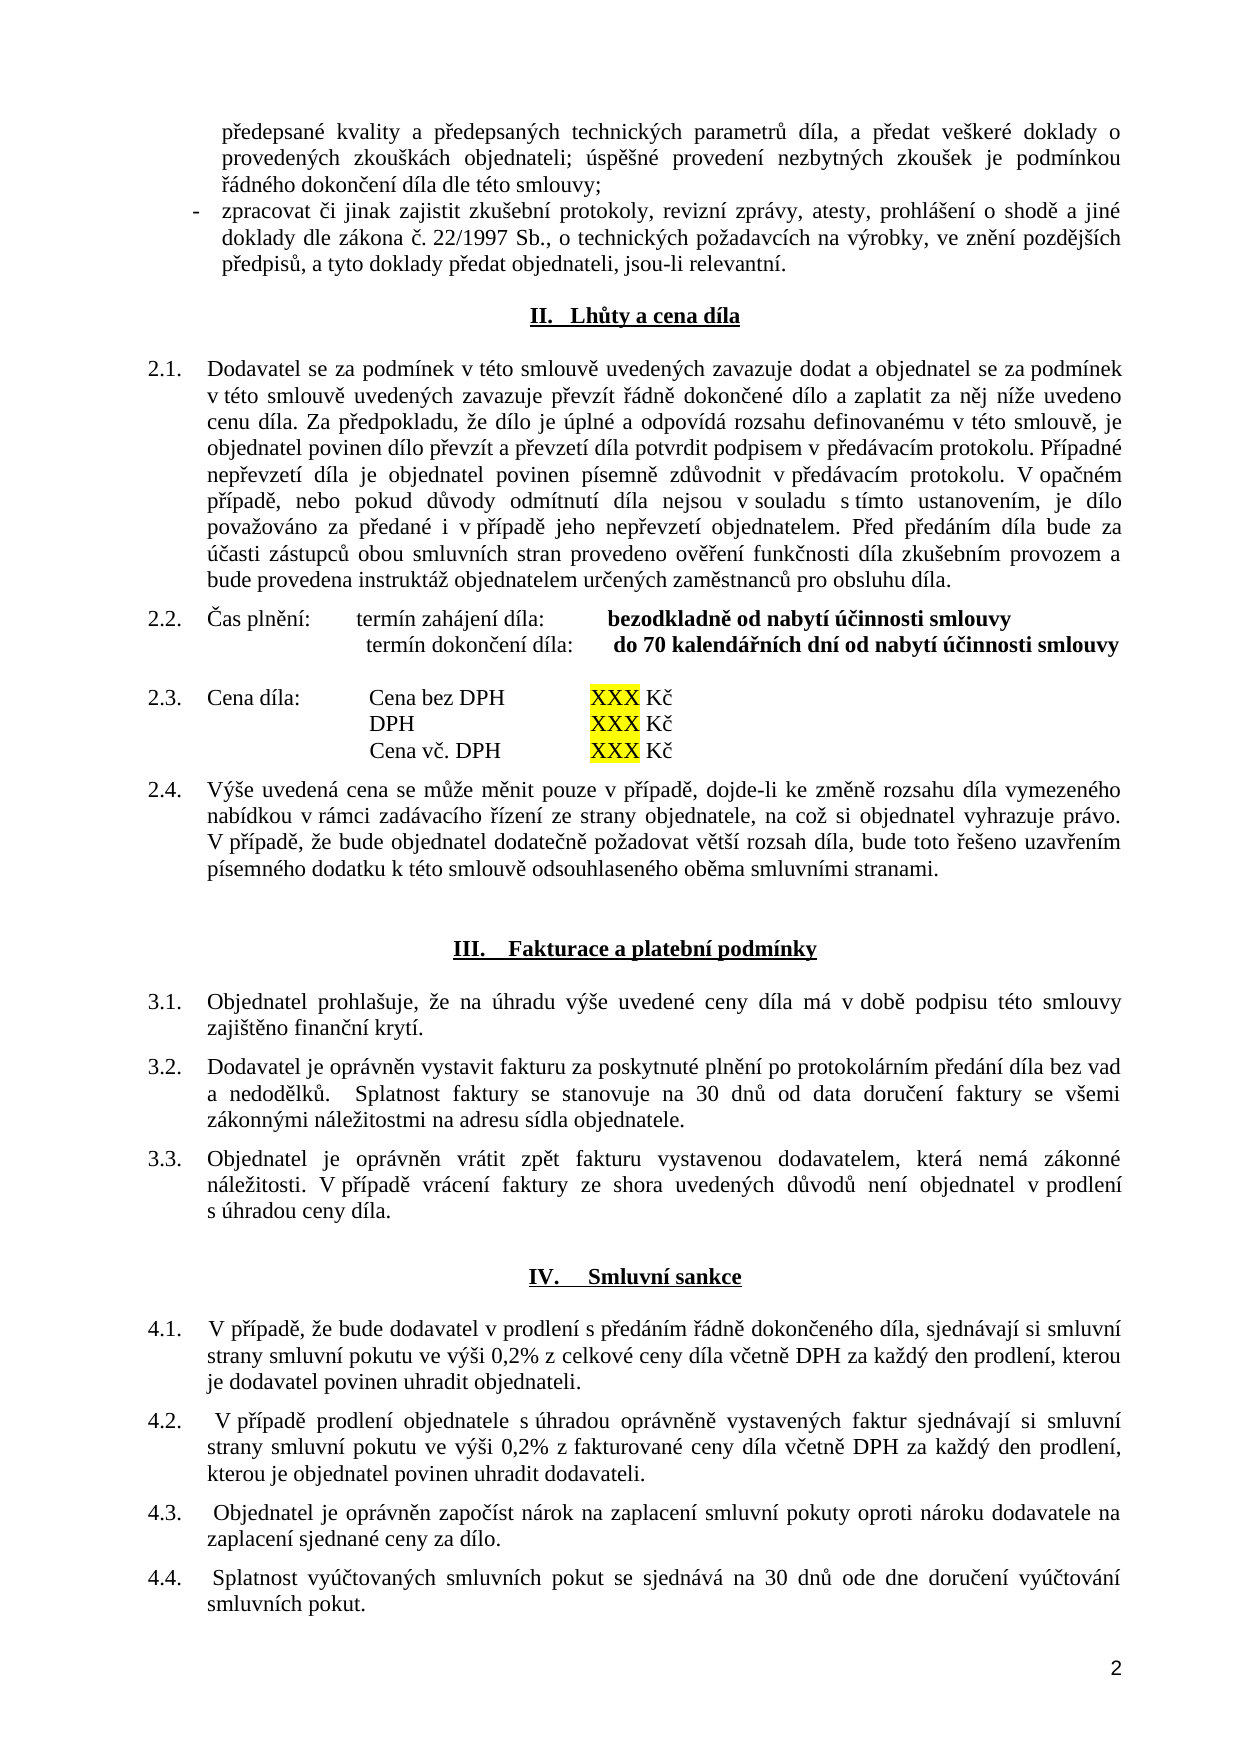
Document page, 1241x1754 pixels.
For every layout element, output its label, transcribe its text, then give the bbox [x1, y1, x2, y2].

text DPH XXX Kč [640, 710, 1122, 737]
text DPH XXX Kč [354, 710, 590, 737]
text 2.3. Cena díla: Cena bez DPH XXX Kč [148, 684, 590, 710]
text termín dokončení díla: do 70 kalendářních dní od nabytí účinnosti smlouvy [148, 631, 1122, 658]
list Objednatel prohlašuje, že na úhradu výše uvedené ceny díla má v době podpisu této smlouvy zajištěno finanční krytí. [148, 988, 1122, 1041]
list Dodavatel je oprávněn vystavit fakturu za poskytnuté plnění po protokolárním předání díla bez vad a nedodělků. Splatnost faktury se stanovuje na 30 dnů od data doručení faktury se všemi zákonnými náležitostmi na adresu sídla objednatele. [148, 1053, 1122, 1132]
list zpracovat či jinak zajistit zkušební protokoly, revizní zprávy, atesty, prohlášení o shodě a jiné doklady dle zákona č. 22/1997 Sb., o technických požadavcích na výrobky, ve znění pozdějších předpisů, a tyto doklady předat objednateli, jsou-li relevantní. [192, 197, 1122, 276]
text 2.3. Cena díla: Cena bez DPH XXX Kč [640, 684, 1122, 710]
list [192, 118, 1122, 197]
list IV. Smluvní sankce [148, 1263, 1122, 1289]
text Cena vč. DPH XXX Kč [640, 737, 1122, 763]
text II. Lhůty a cena díla [148, 303, 1122, 329]
list 4.2. V případě prodlení objednatele s úhradou oprávněně vystavených faktur sjednávají si smluvní strany smluvní pokutu ve výši 0,2% z fakturované ceny díla včetně DPH za každý den prodlení, kterou je objednatel povinen uhradit dodavateli. [148, 1407, 1122, 1486]
list 4.4. Splatnost vyúčtovaných smluvních pokut se sjednává na 30 dnů ode dne doručení vyúčtování smluvních pokut. [148, 1564, 1122, 1617]
list 2.4. Výše uvedená cena se může měnit pouze v případě, dojde-li ke změně rozsahu díla vymezeného nabídkou v rámci zadávacího řízení ze strany objednatele, na což si objednatel vyhrazuje právo. V případě, že bude objednatel dodatečně požadovat větší rozsah díla, bude toto řešeno uzavřením písemného dodatku k této smlouvě odsouhlaseného oběma smluvními stranami. [148, 776, 1122, 881]
list 4.3. Objednatel je oprávněn započíst nárok na zaplacení smluvní pokuty oproti nároku dodavatele na zaplacení sjednané ceny za dílo. [148, 1499, 1122, 1551]
text 2.2. Čas plnění: termín zahájení díla: bezodkladně od nabytí účinnosti smlouvy [148, 605, 1122, 631]
text III. Fakturace a platební podmínky [148, 935, 1122, 962]
text 2.1. Dodavatel se za podmínek v této smlouvě uvedených zavazuje dodat a objednatel se za podmínek v této smlouvě uvedených zavazuje převzít řádně dokončené dílo a zaplatit za něj níže uvedeno cenu díla. Za předpokladu, že dílo je úplné a odpovídá rozsahu definovanému v této smlouvě, je objednatel povinen dílo převzít a převzetí díla potvrdit podpisem v předávacím protokolu. Případné nepřevzetí díla je objednatel povinen písemně zdůvodnit v předávacím protokolu. V opačném případě, nebo pokud důvody odmítnutí díla nejsou v souladu s tímto ustanovením, je dílo považováno za předané i v případě jeho nepřevzetí objednatelem. Před předáním díla bude za účasti zástupců obou smluvních stran provedeno ověření funkčnosti díla zkušebním provozem a bude provedena instruktáž objednatelem určených zaměstnanců pro obsluhu díla. [148, 355, 1122, 592]
list 4.1. V případě, že bude dodavatel v prodlení s předáním řádně dokončeného díla, sjednávají si smluvní strany smluvní pokutu ve výši 0,2% z celkové ceny díla včetně DPH za každý den prodlení, kterou je dodavatel povinen uhradit objednateli. [148, 1316, 1122, 1394]
list Objednatel je oprávněn vrátit zpět fakturu vystavenou dodavatelem, která nemá zákonné náležitosti. V případě vrácení faktury ze shora uvedených důvodů není objednatel v prodlení s úhradou ceny díla. [148, 1145, 1122, 1224]
text Cena vč. DPH XXX Kč [354, 737, 590, 763]
